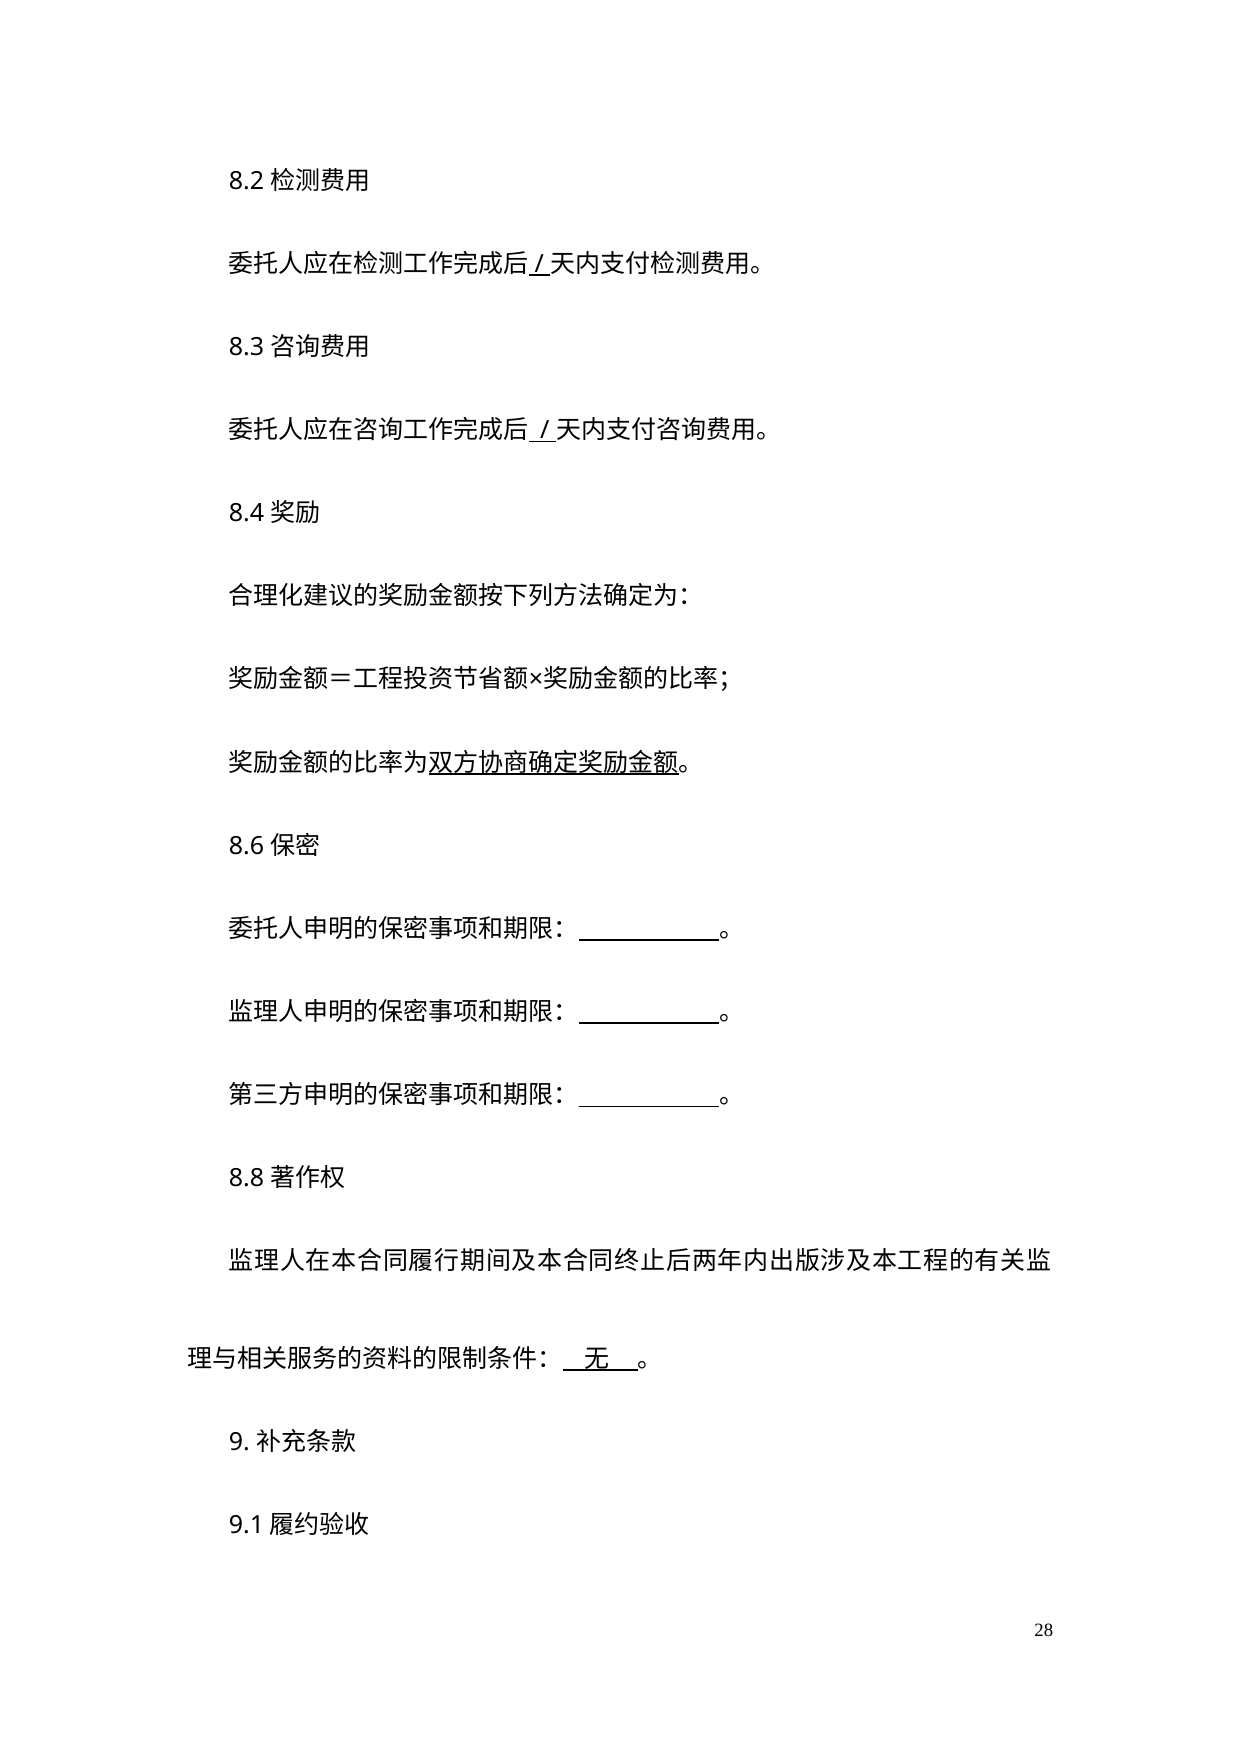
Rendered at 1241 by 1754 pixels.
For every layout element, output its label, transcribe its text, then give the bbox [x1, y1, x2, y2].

text 8.2 检测费用 [187, 146, 1053, 211]
text 第三方申明的保密事项和期限： 。 [187, 1060, 1053, 1125]
text 8.4 奖励 [187, 478, 1053, 543]
text 奖励金额的比率为双方协商确定奖励金额。 [187, 728, 1053, 793]
text 监理人申明的保密事项和期限： 。 [187, 977, 1053, 1042]
text 9. 补充条款 [187, 1407, 1053, 1472]
text 8.8 著作权 [187, 1143, 1053, 1208]
text 委托人应在检测工作完成后 / 天内支付检测费用。 [187, 229, 1053, 294]
text 委托人申明的保密事项和期限： 。 [187, 894, 1053, 959]
text 9.1履约验收 [187, 1490, 1053, 1555]
text 合理化建议的奖励金额按下列方法确定为： [187, 561, 1053, 626]
text 监理人在本合同履行期间及本合同终止后两年内出版涉及本工程的有关监理与相关服务的资料的限制条件： 无 。 [187, 1226, 1053, 1389]
text 委托人应在咨询工作完成后 / 天内支付咨询费用。 [187, 395, 1053, 460]
text 8.6 保密 [187, 811, 1053, 876]
text 奖励金额＝工程投资节省额×奖励金额的比率； [187, 644, 1053, 709]
text 8.3 咨询费用 [187, 312, 1053, 377]
